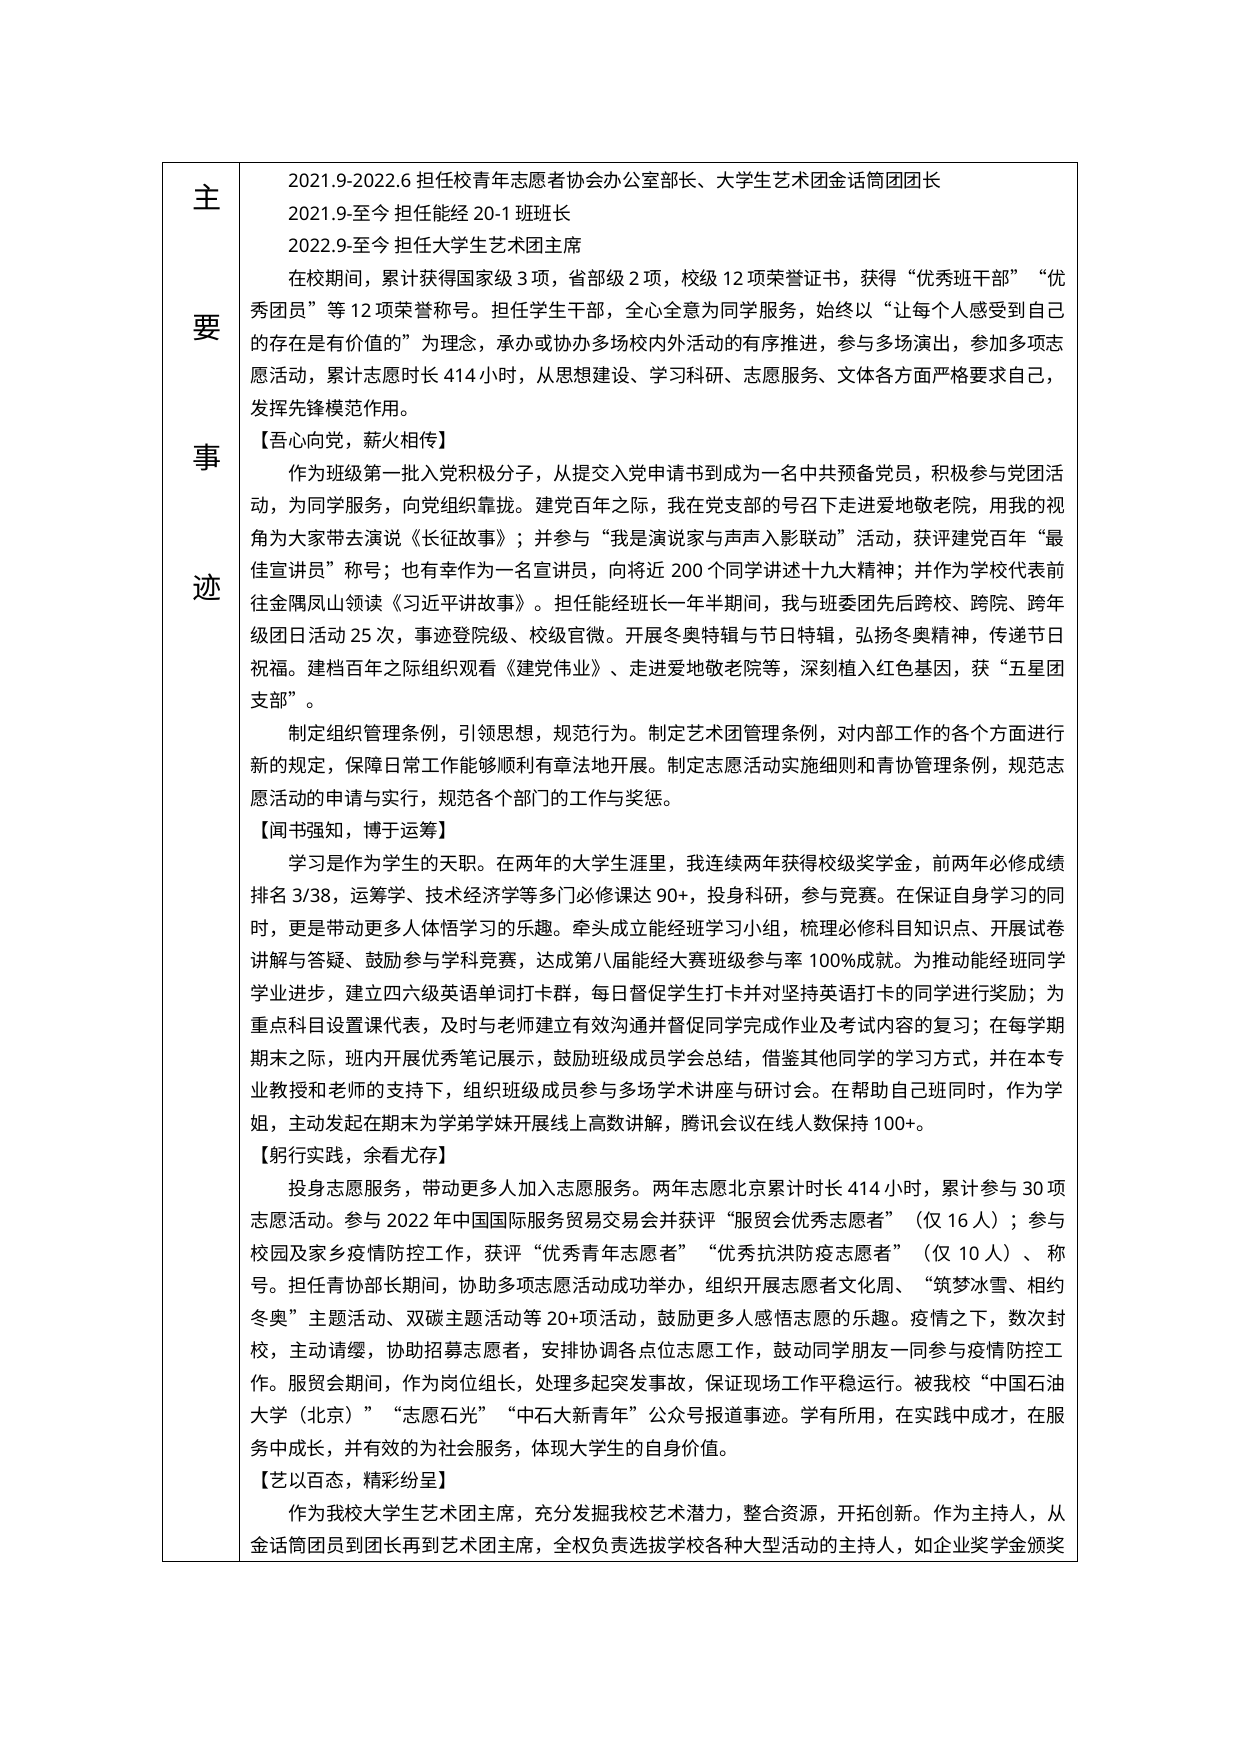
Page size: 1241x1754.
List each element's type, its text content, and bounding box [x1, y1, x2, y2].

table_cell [240, 163, 1077, 1561]
table_cell 主 要 事 迹 [163, 163, 239, 1561]
